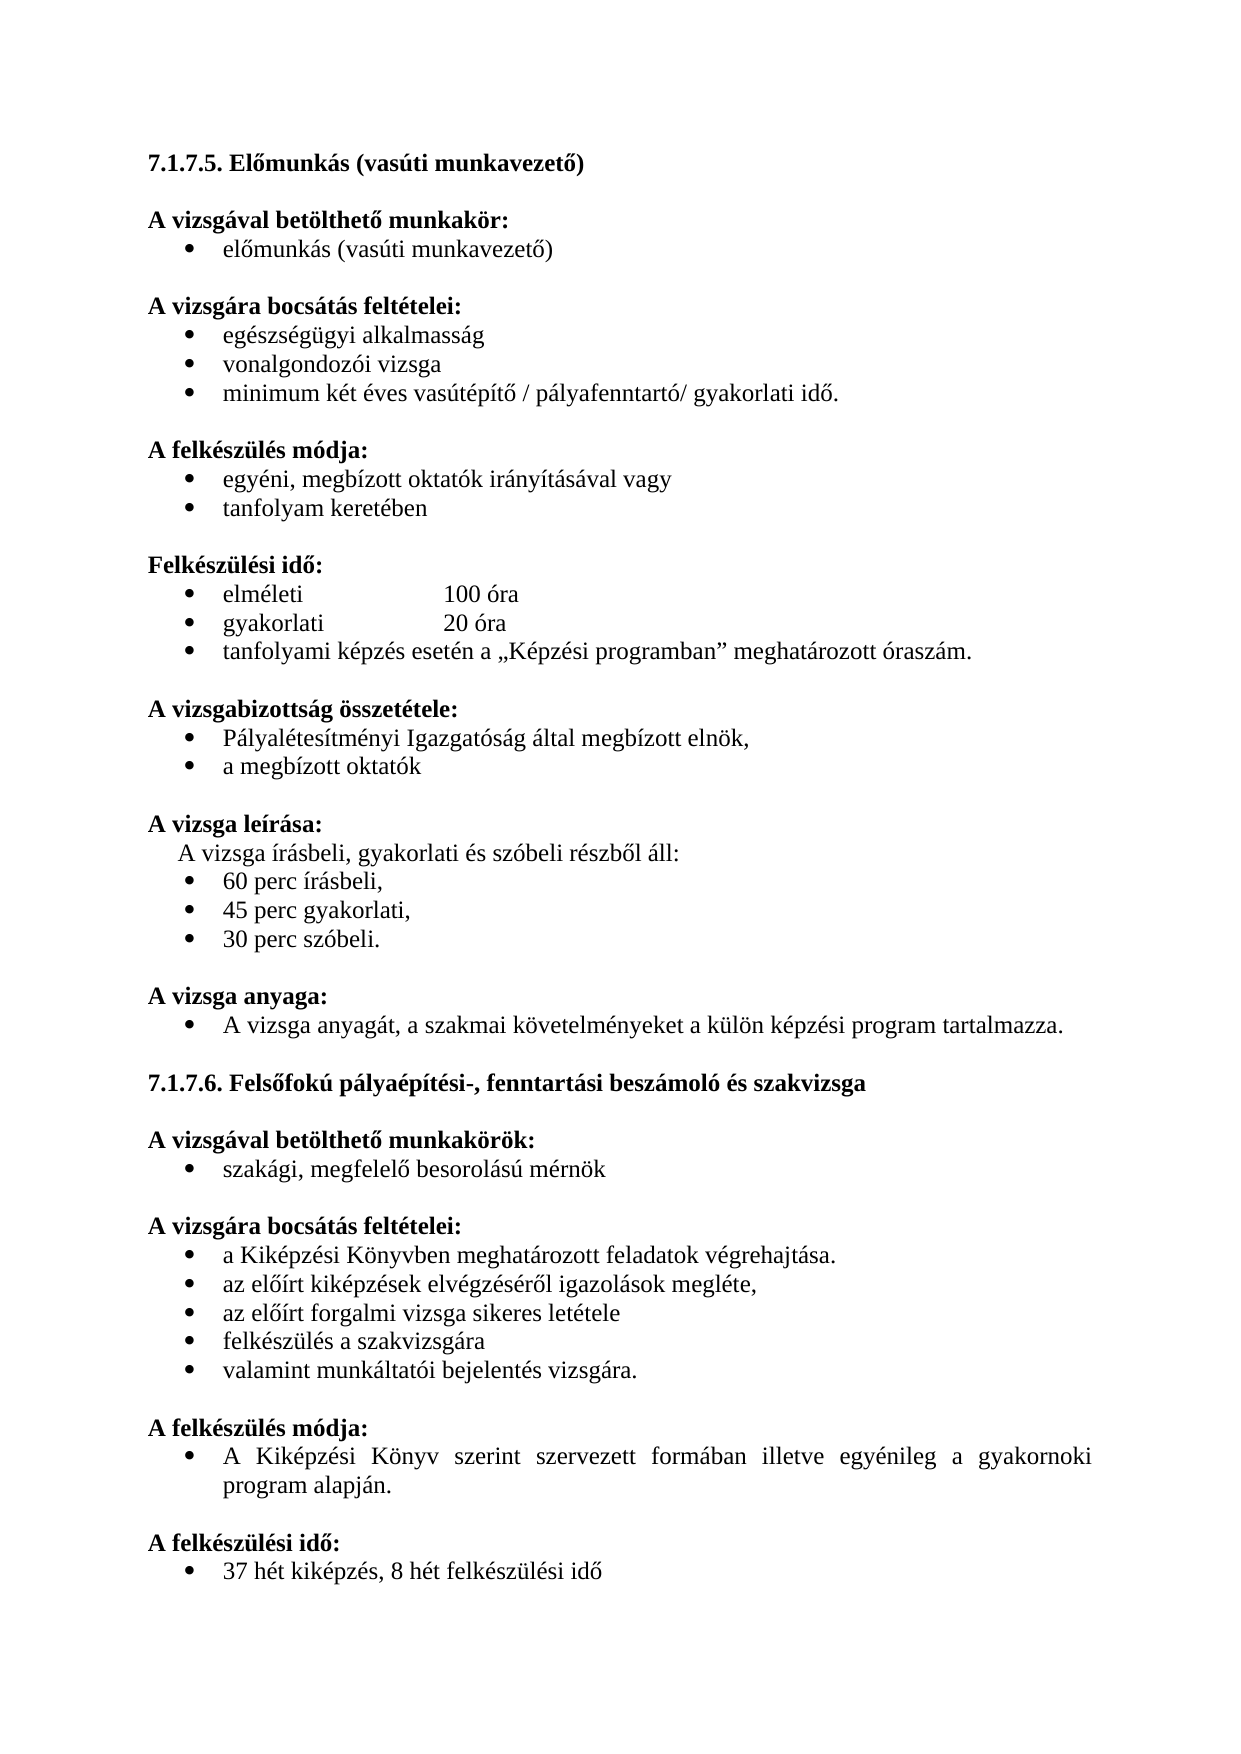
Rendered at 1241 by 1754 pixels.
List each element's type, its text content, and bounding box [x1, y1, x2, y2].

list a Kiképzési Könyvben meghatározott feladatok végrehajtása. [185, 1240, 1093, 1269]
list gyakorlati 20 óra [185, 608, 1093, 636]
list A Kiképzési Könyv szerint szervezett formában illetve egyénileg a gyakornoki program alapján. [185, 1441, 1093, 1499]
list 60 perc írásbeli, [185, 866, 1093, 895]
text A vizsga anyaga: [148, 981, 1093, 1010]
list minimum két éves vasútépítő / pályafenntartó/ gyakorlati idő. [185, 378, 1093, 406]
list szakági, megfelelő besorolású mérnök [185, 1154, 1093, 1183]
list elméleti 100 óra [185, 579, 1093, 608]
text A vizsga írásbeli, gyakorlati és szóbeli részből áll: [177, 838, 1093, 866]
list A vizsga anyagát, a szakmai követelményeket a külön képzési program tartalmazza. [185, 1010, 1093, 1039]
text A vizsgával betölthető munkakör: [148, 205, 1093, 234]
text A felkészülés módja: [148, 1413, 1093, 1441]
text A vizsgára bocsátás feltételei: [148, 1211, 1093, 1240]
text A vizsgabizottság összetétele: [148, 694, 1093, 723]
text A vizsgával betölthető munkakörök: [148, 1125, 1093, 1154]
text A vizsga leírása: [148, 809, 1093, 838]
text A felkészülés módja: [148, 435, 1093, 464]
list tanfolyami képzés esetén a „Képzési programban” meghatározott óraszám. [185, 636, 1093, 665]
list vonalgondozói vizsga [185, 349, 1093, 378]
list felkészülés a szakvizsgára [185, 1326, 1093, 1355]
list a megbízott oktatók [185, 751, 1093, 780]
list egyéni, megbízott oktatók irányításával vagy [185, 464, 1093, 493]
text A felkészülési idő: [148, 1528, 1093, 1556]
list 37 hét kiképzés, 8 hét felkészülési idő [185, 1556, 1093, 1585]
list az előírt kiképzések elvégzéséről igazolások megléte, [185, 1269, 1093, 1298]
list egészségügyi alkalmasság [185, 320, 1093, 349]
list előmunkás (vasúti munkavezető) [185, 234, 1093, 263]
list 45 perc gyakorlati, [185, 895, 1093, 924]
list valamint munkáltatói bejelentés vizsgára. [185, 1355, 1093, 1384]
text Felkészülési idő: [148, 550, 1093, 579]
list tanfolyam keretében [185, 493, 1093, 521]
text A vizsgára bocsátás feltételei: [148, 291, 1093, 320]
text 7.1.7.6. Felsőfokú pályaépítési-, fenntartási beszámoló és szakvizsga [148, 1068, 1093, 1096]
list az előírt forgalmi vizsga sikeres letétele [185, 1298, 1093, 1326]
text 7.1.7.5. Előmunkás (vasúti munkavezető) [148, 148, 1093, 176]
list Pályalétesítményi Igazgatóság által megbízott elnök, [185, 723, 1093, 751]
list 30 perc szóbeli. [185, 924, 1093, 953]
